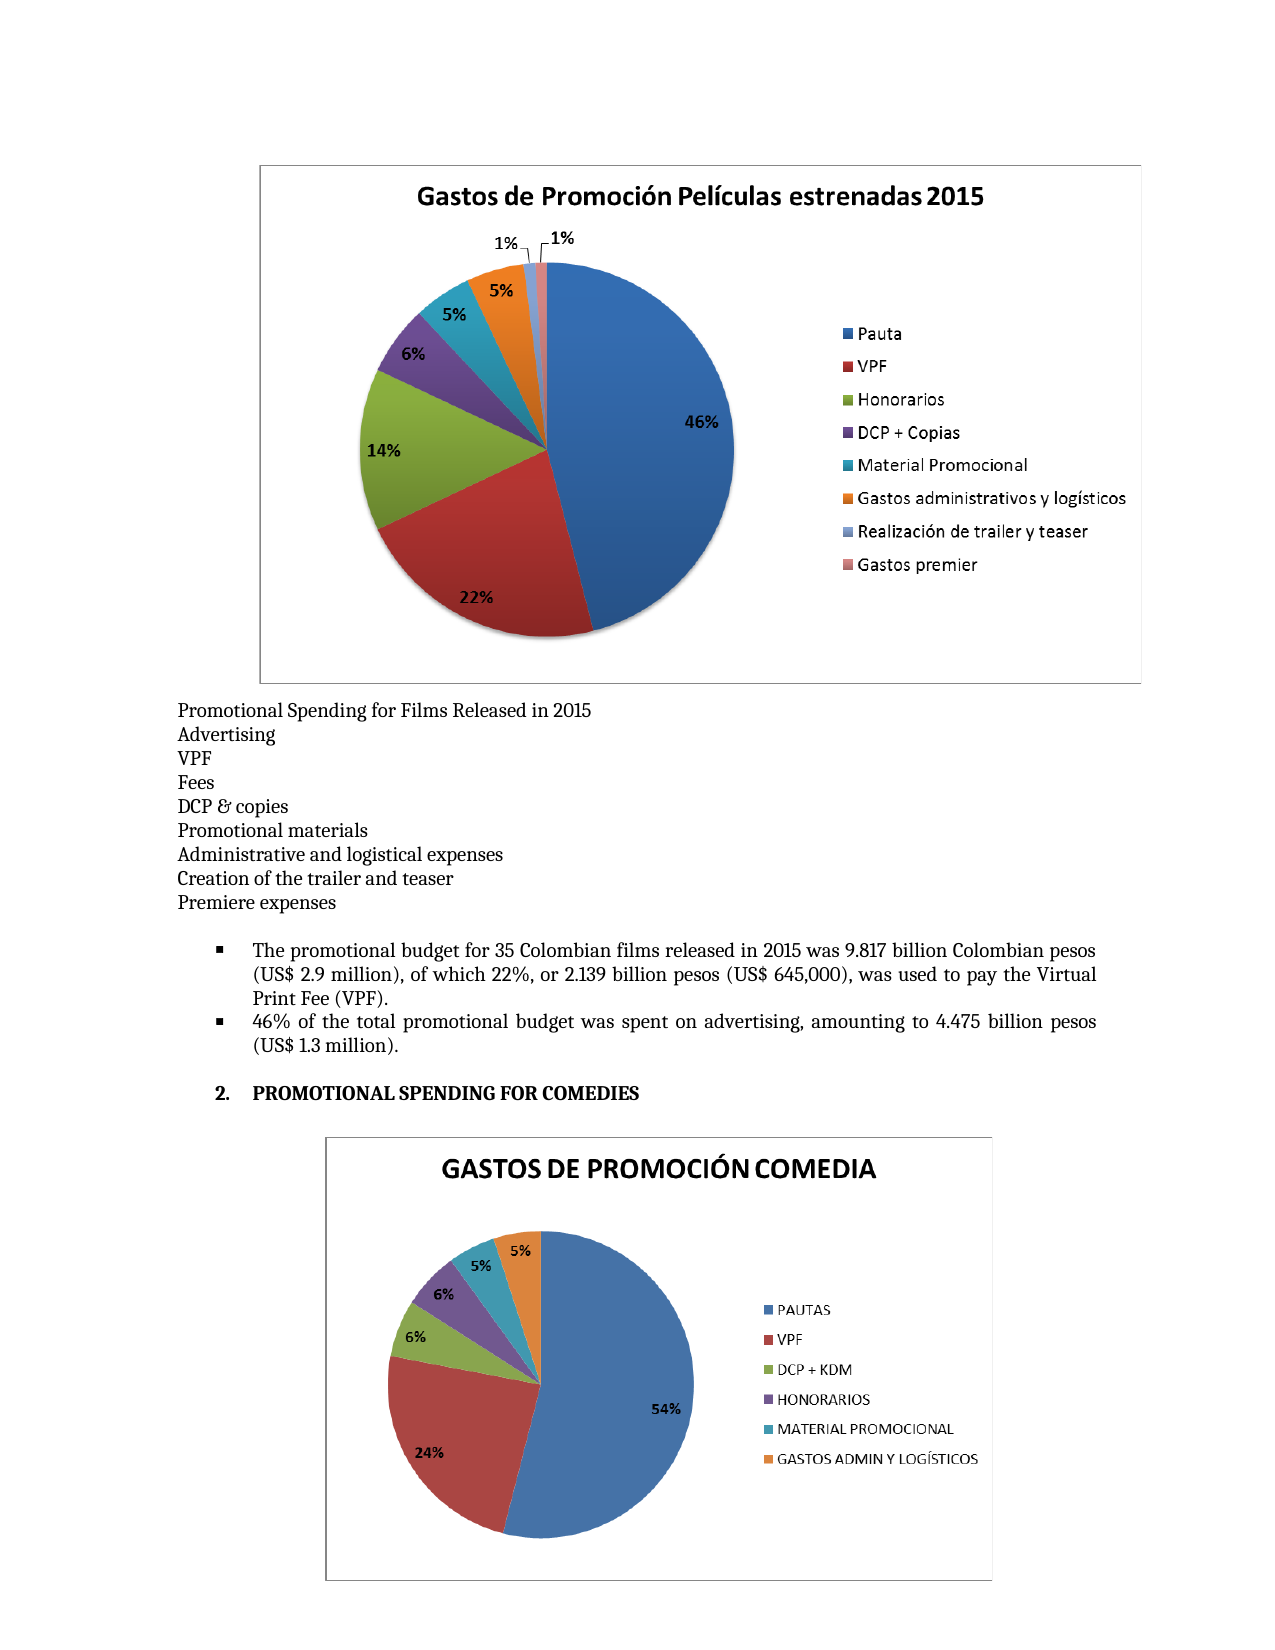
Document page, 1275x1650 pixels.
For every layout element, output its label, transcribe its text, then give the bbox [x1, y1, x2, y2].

picture [325, 1137, 993, 1581]
text Promotional Spending for Films Released in 2015 [177, 699, 1098, 723]
list The promotional budget for 35 Colombian films released in 2015 was 9.817 billion Colombian pesos (US$ 2.9 million), of which 22%, or 2.139 billion pesos (US$ 645,000), was used to pay the Virtual Print Fee (VPF). [215, 938, 1098, 1010]
text Administrative and logistical expenses [177, 842, 1098, 866]
text Premiere expenses [177, 890, 1098, 914]
list 46% of the total promotional budget was spent on advertising, amounting to 4.475 billion pesos (US$ 1.3 million). [215, 1010, 1098, 1058]
text Advertising [177, 723, 1098, 747]
picture [259, 165, 1142, 684]
list PROMOTIONAL SPENDING FOR COMEDIES [215, 1082, 1098, 1106]
text Promotional materials [177, 818, 1098, 842]
text DCP & copies [177, 794, 1098, 818]
text Creation of the trailer and teaser [177, 866, 1098, 890]
text Fees [177, 771, 1098, 794]
text VPF [177, 747, 1098, 771]
